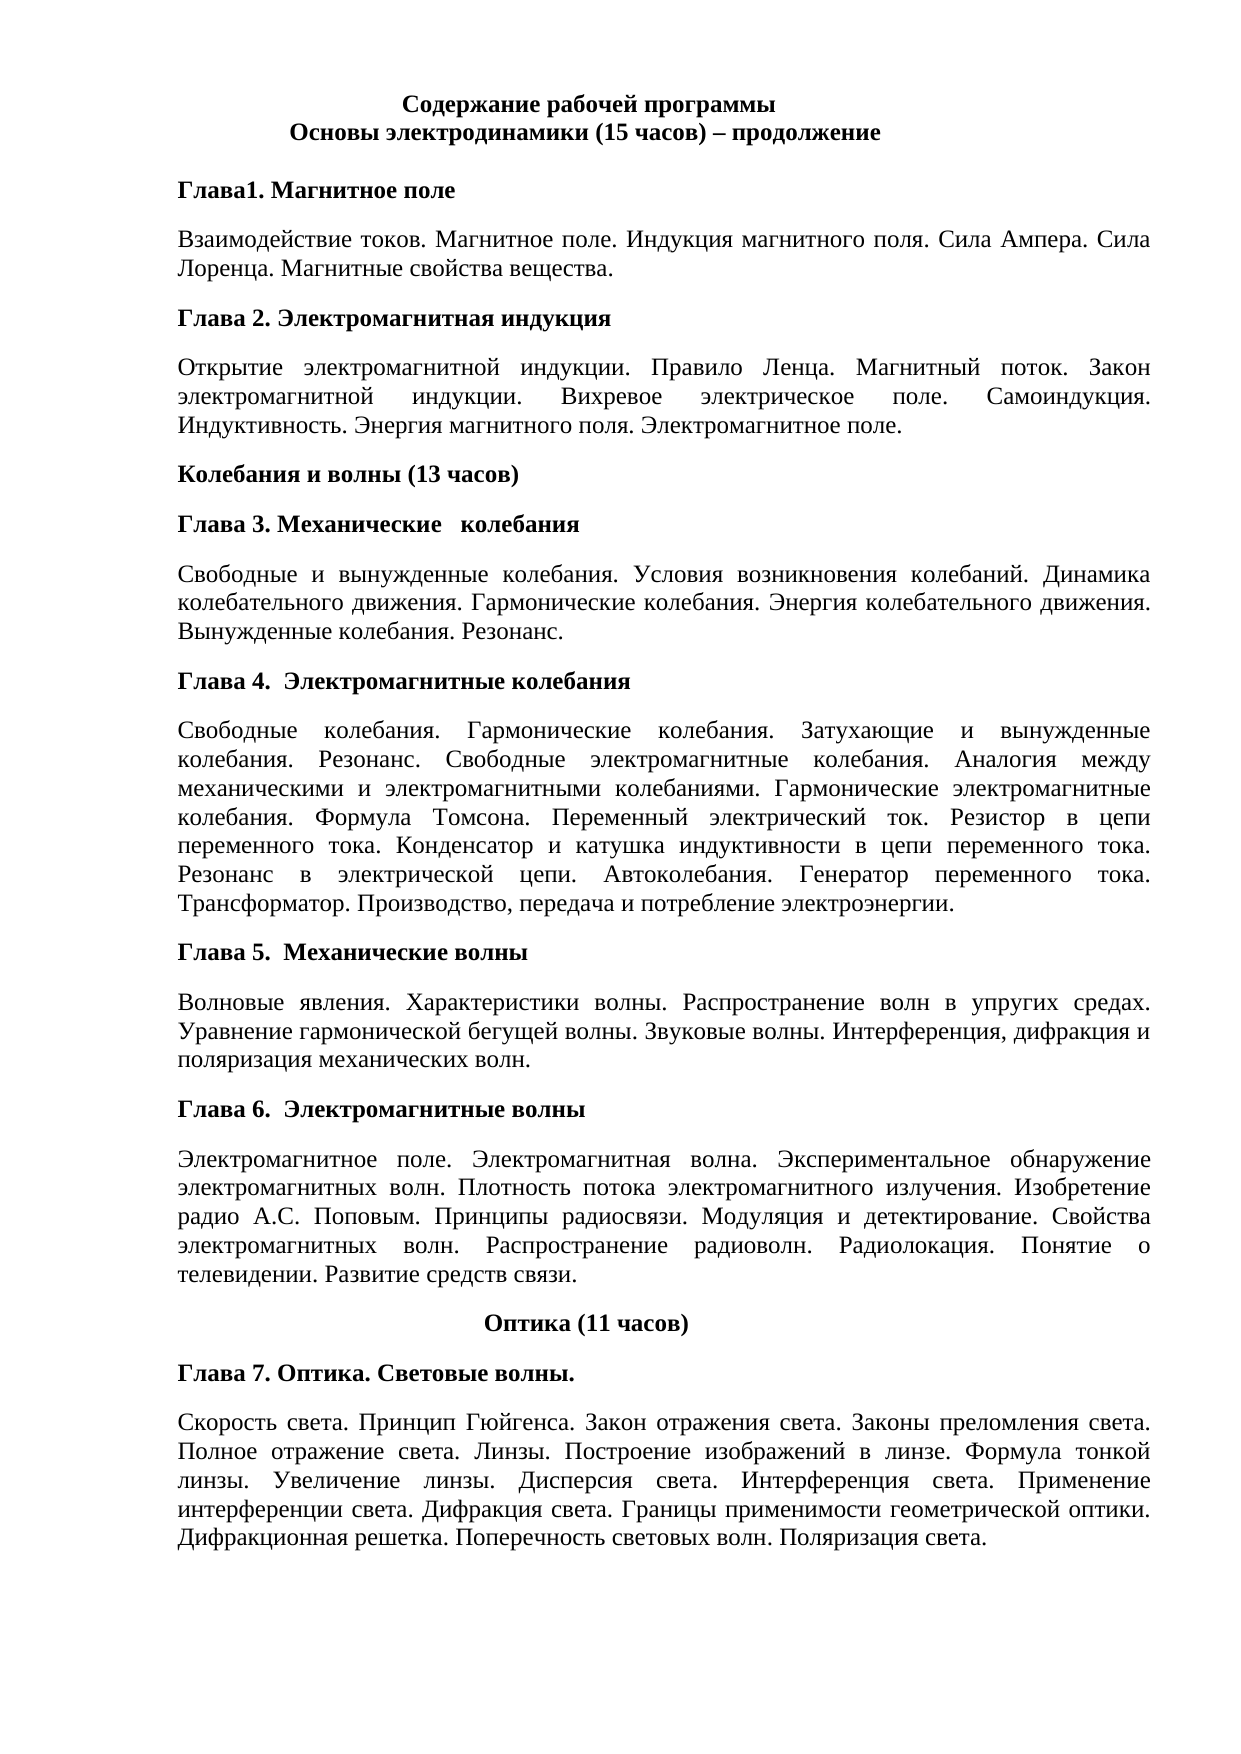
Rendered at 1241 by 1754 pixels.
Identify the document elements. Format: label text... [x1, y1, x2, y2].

text Свободные и вынужденные колебания. Условия возникновения колебаний. Динамика колебательного движения. Гармонические колебания. Энергия колебательного движения. Вынужденные колебания. Резонанс. [177, 559, 1152, 645]
text Глава 6. Электромагнитные волны [177, 1094, 1152, 1123]
text Глава 3. Механические колебания [177, 509, 1152, 538]
text Глава 4. Электромагнитные колебания [177, 666, 1152, 694]
text Волновые явления. Характеристики волны. Распространение волн в упругих средах. Уравнение гармонической бегущей волны. Звуковые волны. Интерференция, дифракция и поляризация механических волн. [177, 987, 1152, 1073]
text Скорость света. Принцип Гюйгенса. Закон отражения света. Законы преломления света. Полное отражение света. Линзы. Построение изображений в линзе. Формула тонкой линзы. Увеличение линзы. Дисперсия света. Интерференция света. Применение интерференции света. Дифракция света. Границы применимости геометрической оптики. Дифракционная решетка. Поперечность световых волн. Поляризация света. [177, 1407, 1152, 1551]
text Глава 7. Оптика. Световые волны. [177, 1358, 1152, 1387]
text Основы электродинамики (15 часов) – продолжение [214, 117, 1152, 146]
text Оптика (11 часов) [177, 1308, 1152, 1337]
text Содержание рабочей программы [214, 89, 1152, 117]
text Открытие электромагнитной индукции. Правило Ленца. Магнитный поток. Закон электромагнитной индукции. Вихревое электрическое поле. Самоиндукция. Индуктивность. Энергия магнитного поля. Электромагнитное поле. [177, 352, 1152, 439]
text Колебания и волны (13 часов) [177, 459, 1152, 488]
text Взаимодействие токов. Магнитное поле. Индукция магнитного поля. Сила Ампера. Сила Лоренца. Магнитные свойства вещества. [177, 224, 1152, 282]
text Глава 5. Механические волны [177, 937, 1152, 966]
text Электромагнитное поле. Электромагнитная волна. Экспериментальное обнаружение электромагнитных волн. Плотность потока электромагнитного излучения. Изобретение радио А.С. Поповым. Принципы радиосвязи. Модуляция и детектирование. Свойства электромагнитных волн. Распространение радиоволн. Радиолокация. Понятие о телевидении. Развитие средств связи. [177, 1144, 1152, 1287]
text Глава 2. Электромагнитная индукция [177, 303, 1152, 332]
text Глава1. Магнитное поле [177, 175, 1152, 204]
text Свободные колебания. Гармонические колебания. Затухающие и вынужденные колебания. Резонанс. Свободные электромагнитные колебания. Аналогия между механическими и электромагнитными колебаниями. Гармонические электромагнитные колебания. Формула Томсона. Переменный электрический ток. Резистор в цепи переменного тока. Конденсатор и катушка индуктивности в цепи переменного тока. Резонанс в электрической цепи. Автоколебания. Генератор переменного тока. Трансформатор. Производство, передача и потребление электроэнергии. [177, 715, 1152, 917]
